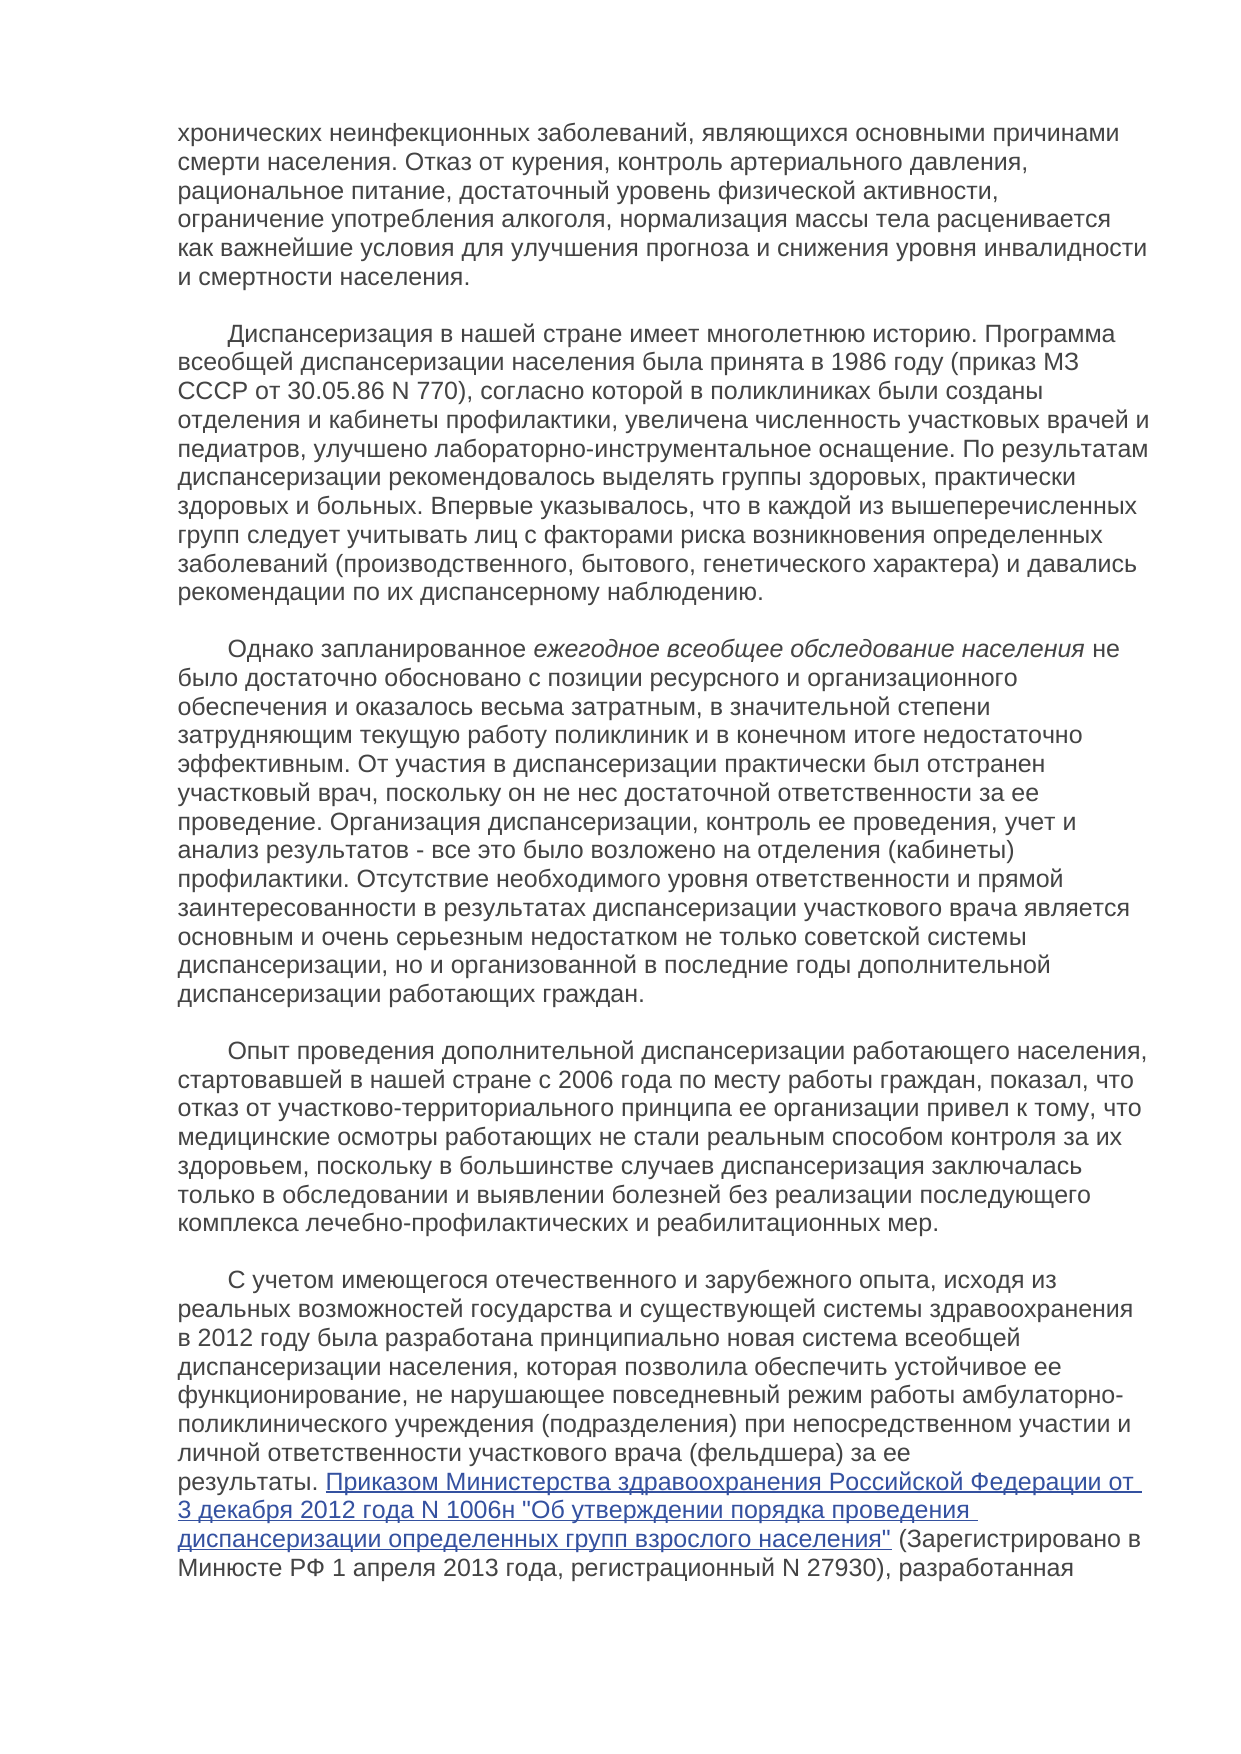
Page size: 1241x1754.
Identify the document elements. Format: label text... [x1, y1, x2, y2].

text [177, 1265, 1152, 1581]
text Диспансеризация в нашей стране имеет многолетнюю историю. Программа всеобщей диспансеризации населения была принята в 1986 году (приказ МЗ СССР от 30.05.86 N 770), согласно которой в поликлиниках были созданы отделения и кабинеты профилактики, увеличена численность участковых врачей и педиатров, улучшено лабораторно-инструментальное оснащение. По результатам диспансеризации рекомендовалось выделять группы здоровых, практически здоровых и больных. Впервые указывалось, что в каждой из вышеперечисленных групп следует учитывать лиц с факторами риска возникновения определенных заболеваний (производственного, бытового, генетического характера) и давались рекомендации по их диспансерному наблюдению. [177, 319, 1152, 634]
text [177, 118, 1152, 319]
text Однако запланированное ежегодное всеобщее обследование населения не было достаточно обосновано с позиции ресурсного и организационного обеспечения и оказалось весьма затратным, в значительной степени затрудняющим текущую работу поликлиник и в конечном итоге недостаточно эффективным. От участия в диспансеризации практически был отстранен участковый врач, поскольку он не нес достаточной ответственности за ее проведение. Организация диспансеризации, контроль ее проведения, учет и анализ результатов - все это было возложено на отделения (кабинеты) профилактики. Отсутствие необходимого уровня ответственности и прямой заинтересованности в результатах диспансеризации участкового врача является основным и очень серьезным недостатком не только советской системы диспансеризации, но и организованной в последние годы дополнительной диспансеризации работающих граждан. [177, 634, 1152, 1036]
text Опыт проведения дополнительной диспансеризации работающего населения, стартовавшей в нашей стране с 2006 года по месту работы граждан, показал, что отказ от участково-территориального принципа ее организации привел к тому, что медицинские осмотры работающих не стали реальным способом контроля за их здоровьем, поскольку в большинстве случаев диспансеризация заключалась только в обследовании и выявлении болезней без реализации последующего комплекса лечебно-профилактических и реабилитационных мер. [177, 1036, 1152, 1265]
